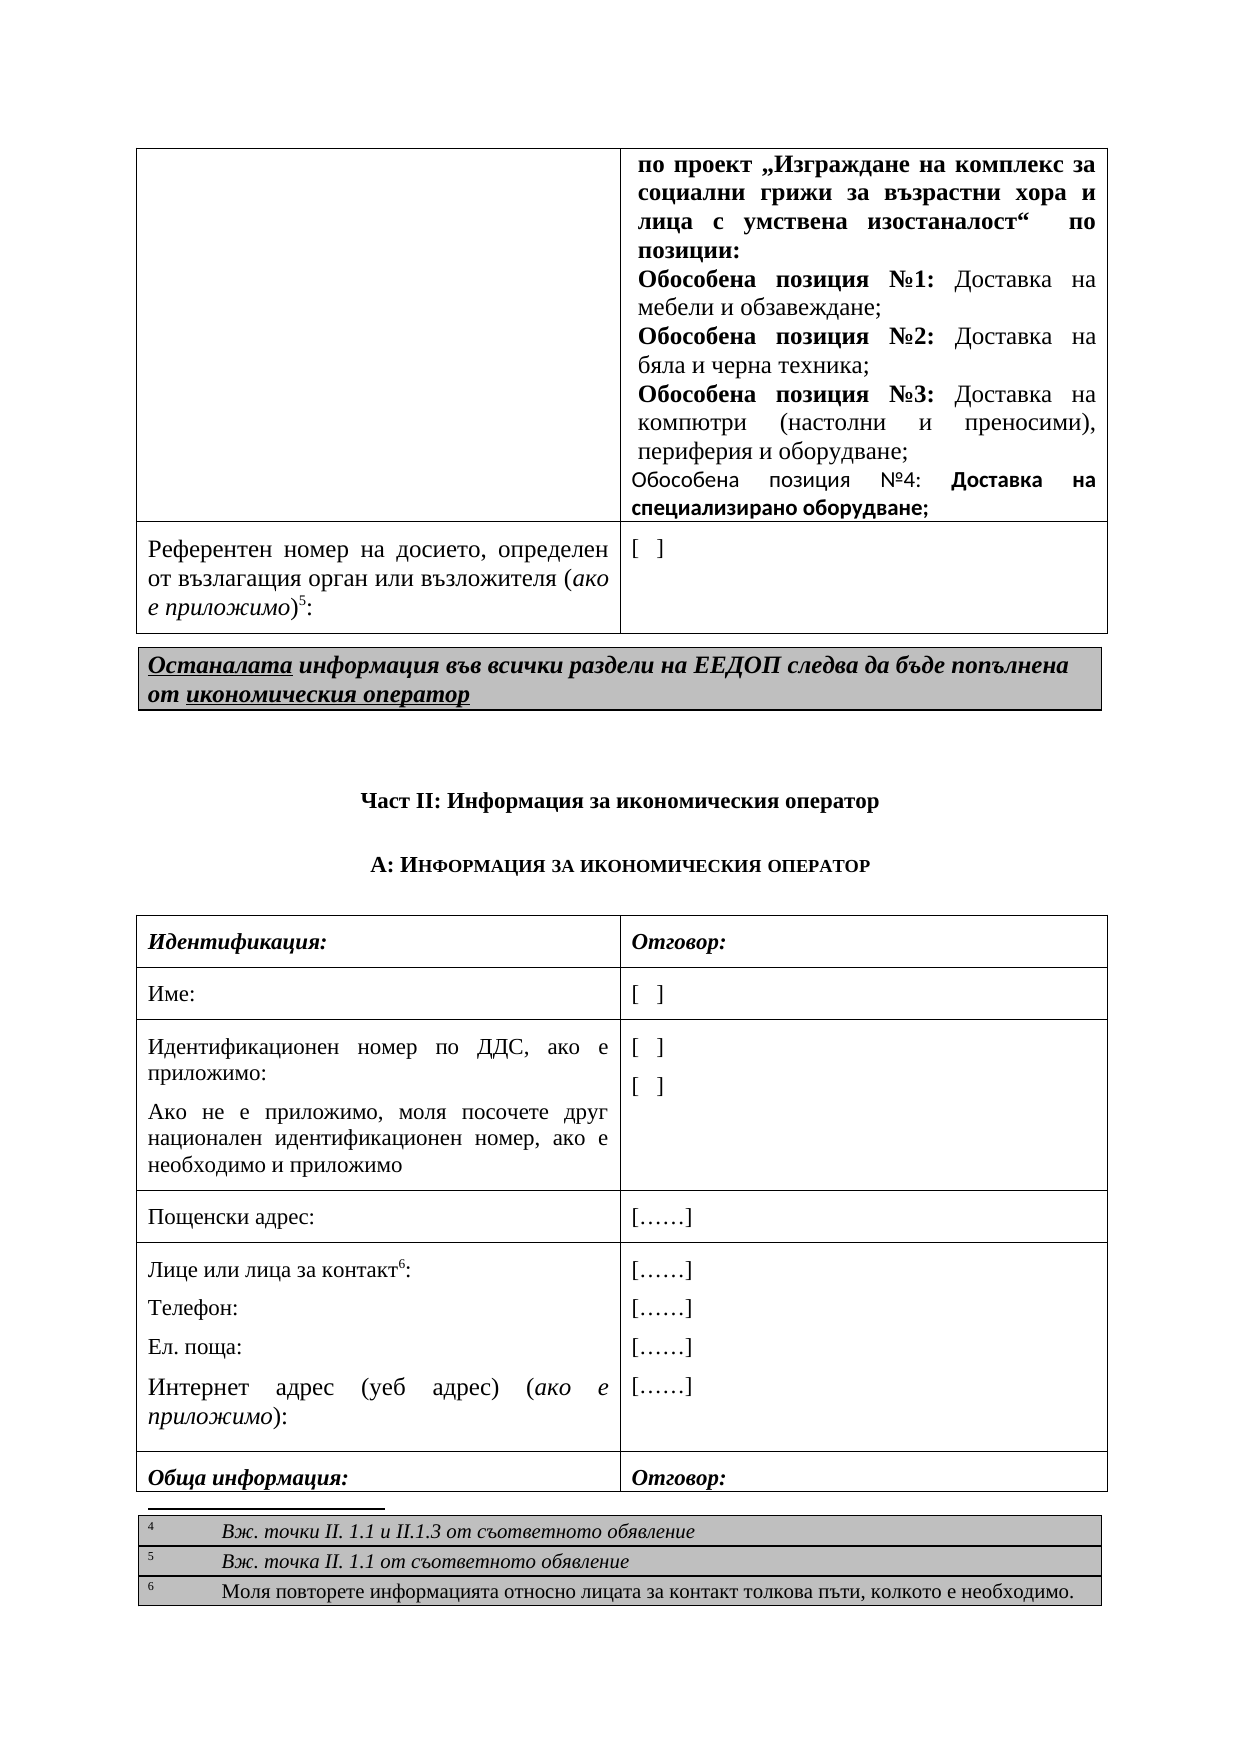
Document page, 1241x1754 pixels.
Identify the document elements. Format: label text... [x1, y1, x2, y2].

table_cell Име: [137, 968, 620, 1019]
text Част II: Информация за икономическия оператор [148, 787, 1093, 813]
text Останалата информация във всички раздели на ЕЕДОП следва да бъде попълнена от икономическия оператор [139, 648, 1101, 709]
table_cell [ ] [ ] [621, 1020, 1107, 1190]
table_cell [137, 149, 620, 521]
text А: Информация за икономическия оператор [148, 851, 1093, 877]
table_cell Пощенски адрес: [137, 1191, 620, 1242]
table_header Отговор: [621, 916, 1107, 967]
table_cell [ ] [621, 968, 1107, 1019]
table_cell Лице или лица за контакт: Телефон: Ел. поща: Интернет адрес (уеб адрес) (ако е приложимо): [137, 1243, 620, 1451]
table_header Идентификация: [137, 916, 620, 967]
table_cell Идентификационен номер по ДДС, ако е приложимо: Ако не е приложимо, моля посочете друг национален идентификационен номер, ако е необходимо и приложимо [137, 1020, 620, 1190]
table_cell Референтен номер на досието, определен от възлагащия орган или възложителя (ако е приложимо): [137, 522, 620, 633]
table_cell [……] [621, 1191, 1107, 1242]
table_cell Отговор: [621, 1452, 1107, 1491]
table_cell [……] [……] [……] [……] [621, 1243, 1107, 1451]
table_cell [ ] [621, 522, 1107, 633]
table_cell Обща информация: [137, 1452, 620, 1491]
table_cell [621, 149, 1107, 521]
